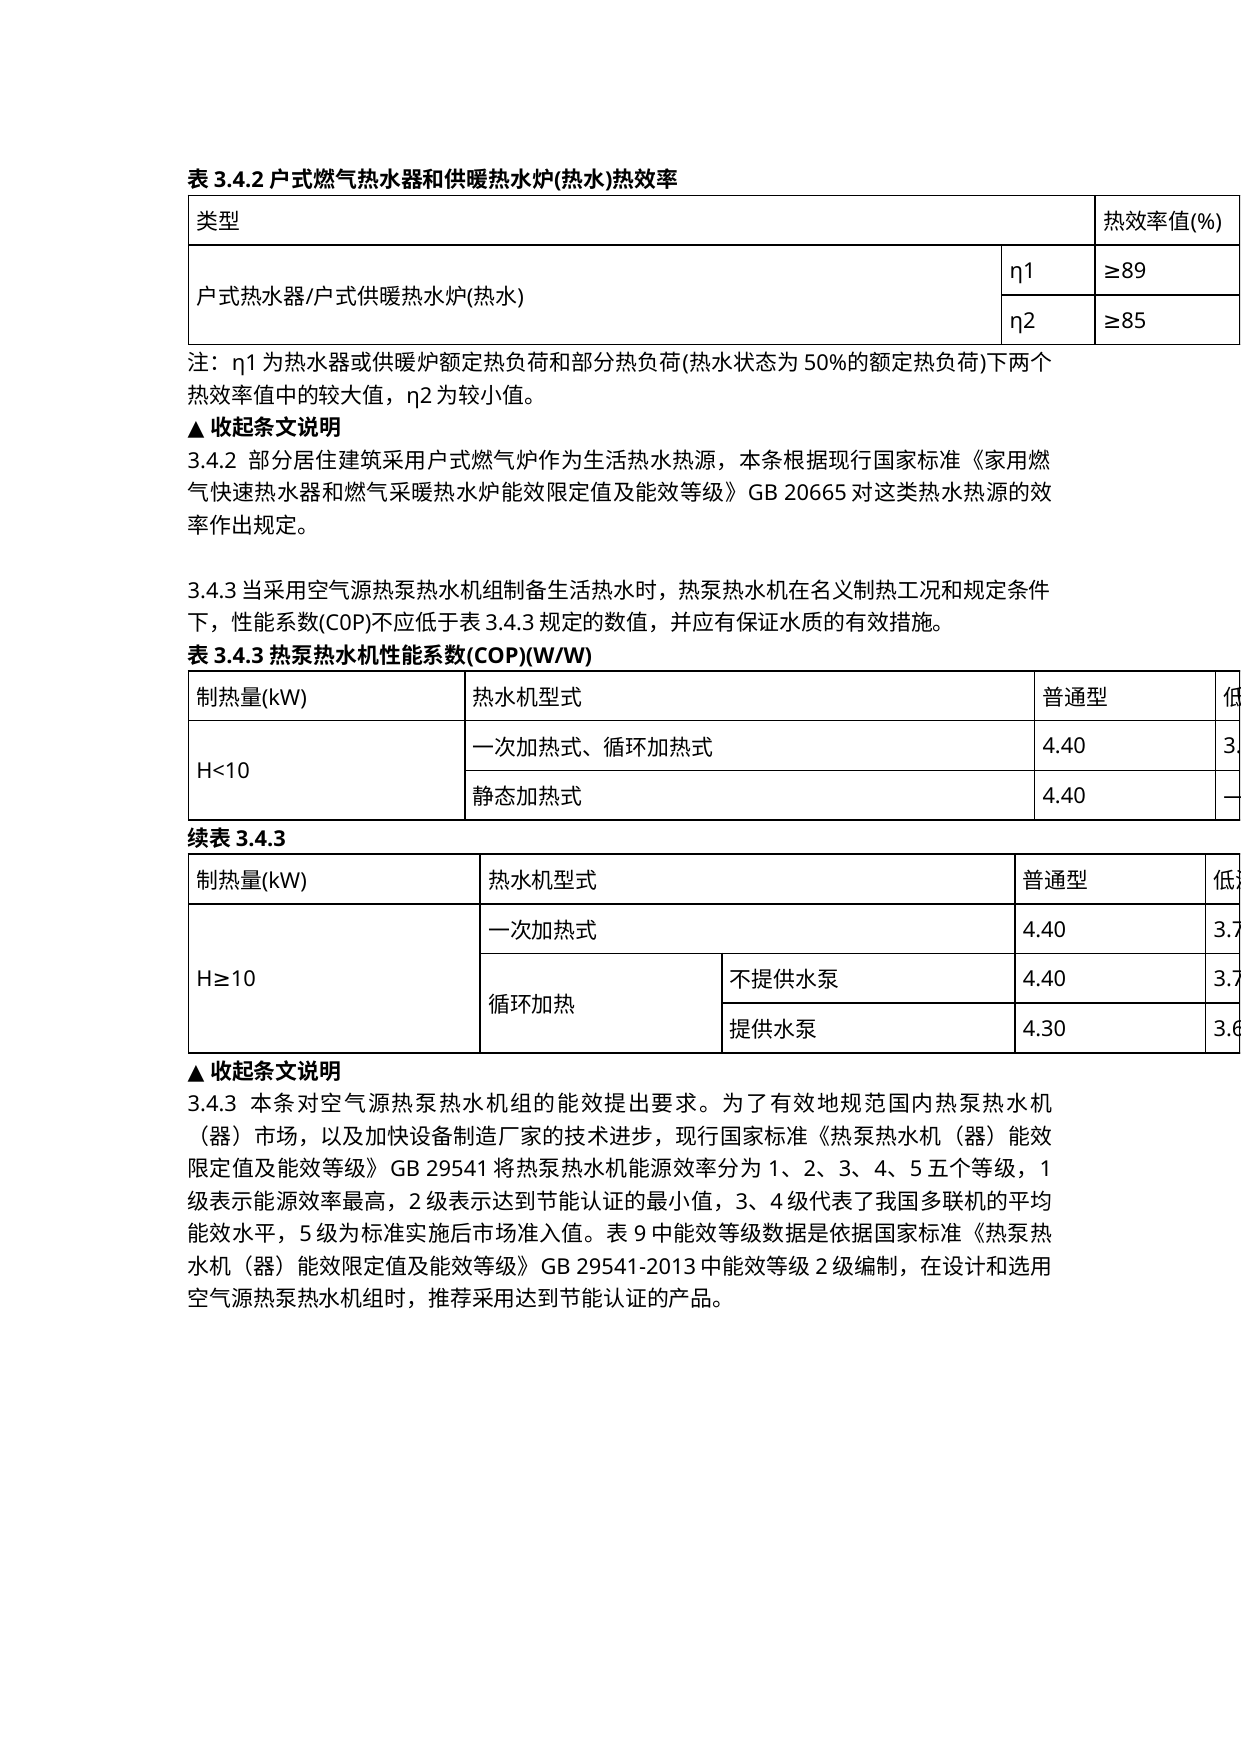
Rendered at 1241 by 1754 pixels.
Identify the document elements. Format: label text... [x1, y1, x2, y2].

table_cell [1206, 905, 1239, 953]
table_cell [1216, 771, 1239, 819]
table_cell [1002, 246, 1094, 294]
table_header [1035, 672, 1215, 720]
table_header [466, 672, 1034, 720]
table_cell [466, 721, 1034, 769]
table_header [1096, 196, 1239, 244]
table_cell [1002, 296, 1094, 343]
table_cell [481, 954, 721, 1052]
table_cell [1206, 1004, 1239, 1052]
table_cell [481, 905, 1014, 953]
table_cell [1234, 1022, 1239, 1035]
text 表3.4.2 户式燃气热水器和供暖热水炉(热水)热效率 [187, 162, 1053, 194]
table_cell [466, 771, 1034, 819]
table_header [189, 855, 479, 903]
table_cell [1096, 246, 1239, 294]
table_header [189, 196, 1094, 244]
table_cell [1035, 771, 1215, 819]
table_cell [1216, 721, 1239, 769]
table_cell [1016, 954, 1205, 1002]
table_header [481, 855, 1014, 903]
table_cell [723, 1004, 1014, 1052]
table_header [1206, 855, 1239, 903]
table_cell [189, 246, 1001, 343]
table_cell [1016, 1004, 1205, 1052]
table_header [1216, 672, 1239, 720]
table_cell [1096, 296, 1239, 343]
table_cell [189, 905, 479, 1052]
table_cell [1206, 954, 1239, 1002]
text 表3.4.3 热泵热水机性能系数(COP)(W/W) [187, 638, 1053, 670]
text ▲ 收起条文说明 3.4.2 部分居住建筑采用户式燃气炉作为生活热水热源，本条根据现行国家标准《家用燃气快速热水器和燃气采暖热水炉能效限定值及能效等级》GB 20665对这类热水热源的效率作出规定。 [187, 410, 1053, 573]
text 注：η1为热水器或供暖炉额定热负荷和部分热负荷(热水状态为50%的额定热负荷)下两个热效率值中的较大值，η2为较小值。 [187, 345, 1053, 410]
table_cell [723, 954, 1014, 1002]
text 续表3.4.3 [187, 821, 1053, 853]
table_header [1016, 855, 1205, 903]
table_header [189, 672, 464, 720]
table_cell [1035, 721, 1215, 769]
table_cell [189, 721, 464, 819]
text 3.4.3当采用空气源热泵热水机组制备生活热水时，热泵热水机在名义制热工况和规定条件下，性能系数(C0P)不应低于表3.4.3规定的数值，并应有保证水质的有效措施。 [187, 573, 1053, 638]
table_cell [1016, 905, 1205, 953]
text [187, 1053, 1053, 1313]
